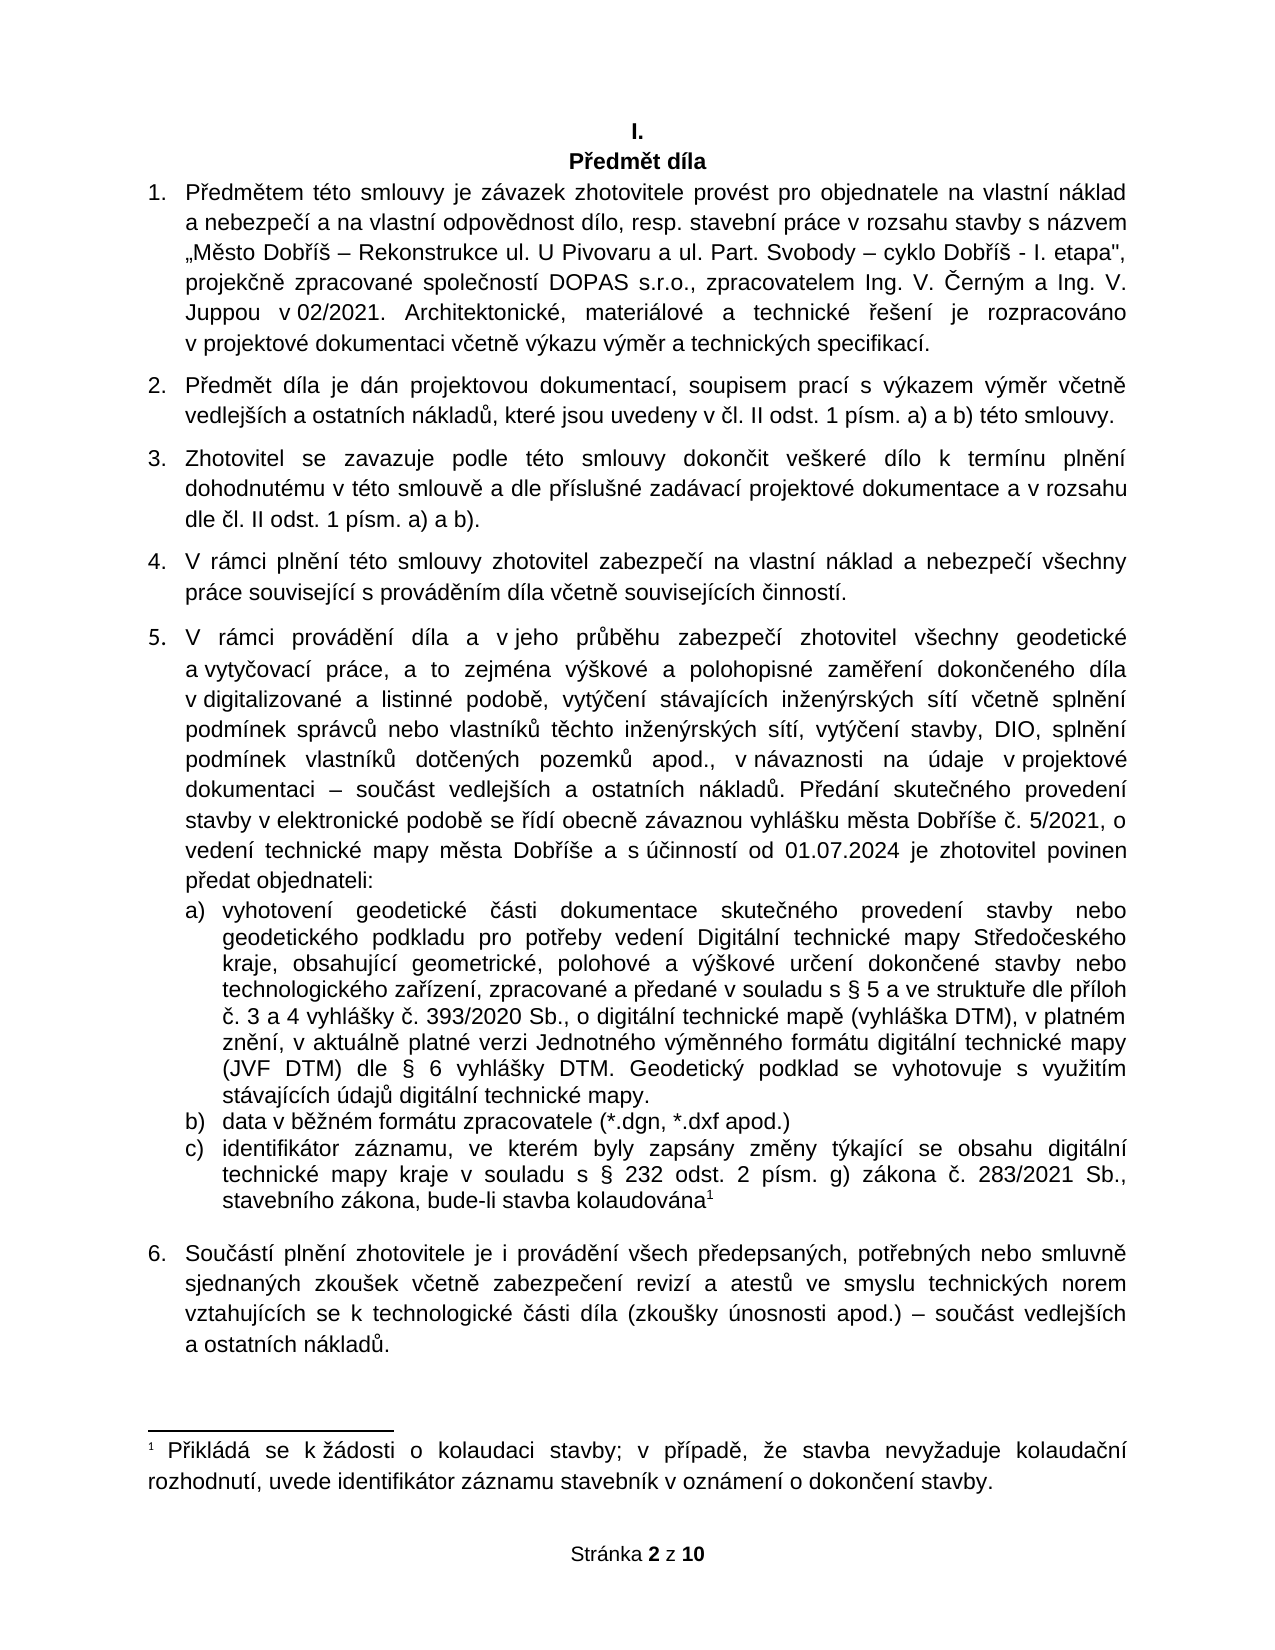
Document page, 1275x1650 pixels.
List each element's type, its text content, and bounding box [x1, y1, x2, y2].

list data v běžném formátu zpracovatele (*.dgn, *.dxf apod.) [185, 1108, 1127, 1134]
list Součástí plnění zhotovitele je i provádění všech předepsaných, potřebných nebo smluvně sjednaných zkoušek včetně zabezpečení revizí a atestů ve smyslu technických norem vztahujících se k technologické části díla (zkoušky únosnosti apod.) – součást vedlejších a ostatních nákladů. [148, 1240, 1127, 1357]
list Zhotovitel se zavazuje podle této smlouvy dokončit veškeré dílo k termínu plnění dohodnutému v této smlouvě a dle příslušné zadávací projektové dokumentace a v rozsahu dle čl. II odst. 1 písm. a) a b). [148, 445, 1127, 532]
list identifikátor záznamu, ve kterém byly zapsány změny týkající se obsahu digitální technické mapy kraje v souladu s § 232 odst. 2 písm. g) zákona č. 283/2021 Sb., stavebního zákona, bude-li stavba kolaudována [185, 1134, 1127, 1213]
list Předmět díla je dán projektovou dokumentací, soupisem prací s výkazem výměr včetně vedlejších a ostatních nákladů, které jsou uvedeny v čl. II odst. 1 písm. a) a b) této smlouvy. [148, 372, 1127, 429]
list Předmětem této smlouvy je závazek zhotovitele provést pro objednatele na vlastní náklad a nebezpečí a na vlastní odpovědnost dílo, resp. stavební práce v rozsahu stavby s názvem „Město Dobříš – Rekonstrukce ul. U Pivovaru a ul. Part. Svobody – cyklo Dobříš - I. etapa", projekčně zpracované společností DOPAS s.r.o., zpracovatelem Ing. V. Černým a Ing. V. Juppou v 02/2021. Architektonické, materiálové a technické řešení je rozpracováno v projektové dokumentaci včetně výkazu výměr a technických specifikací. [148, 178, 1127, 356]
list V rámci provádění díla a v jeho průběhu zabezpečí zhotovitel všechny geodetické a vytyčovací práce, a to zejména výškové a polohopisné zaměření dokončeného díla v digitalizované a listinné podobě, vytýčení stávajících inženýrských sítí včetně splnění podmínek správců nebo vlastníků těchto inženýrských sítí, vytýčení stavby, DIO, splnění podmínek vlastníků dotčených pozemků apod., v návaznosti na údaje v projektové dokumentaci – součást vedlejších a ostatních nákladů. Předání skutečného provedení stavby v elektronické podobě se řídí obecně závaznou vyhlášku města Dobříše č. 5/2021, o vedení technické mapy města Dobříše a s účinností od 01.07.2024 je zhotovitel povinen předat objednateli: [148, 621, 1127, 893]
list vyhotovení geodetické části dokumentace skutečného provedení stavby nebo geodetického podkladu pro potřeby vedení Digitální technické mapy Středočeského kraje, obsahující geometrické, polohové a výškové určení dokončené stavby nebo technologického zařízení, zpracované a předané v souladu s § 5 a ve struktuře dle příloh č. 3 a 4 vyhlášky č. 393/2020 Sb., o digitální technické mapě (vyhláška DTM), v platném znění, v aktuálně platné verzi Jednotného výměnného formátu digitální technické mapy (JVF DTM) dle § 6 vyhlášky DTM. Geodetický podklad se vyhotovuje s využitím stávajících údajů digitální technické mapy. [185, 897, 1127, 1108]
list V rámci plnění této smlouvy zhotovitel zabezpečí na vlastní náklad a nebezpečí všechny práce související s prováděním díla včetně souvisejících činností. [148, 548, 1127, 605]
text I. Předmět díla [148, 118, 1127, 175]
